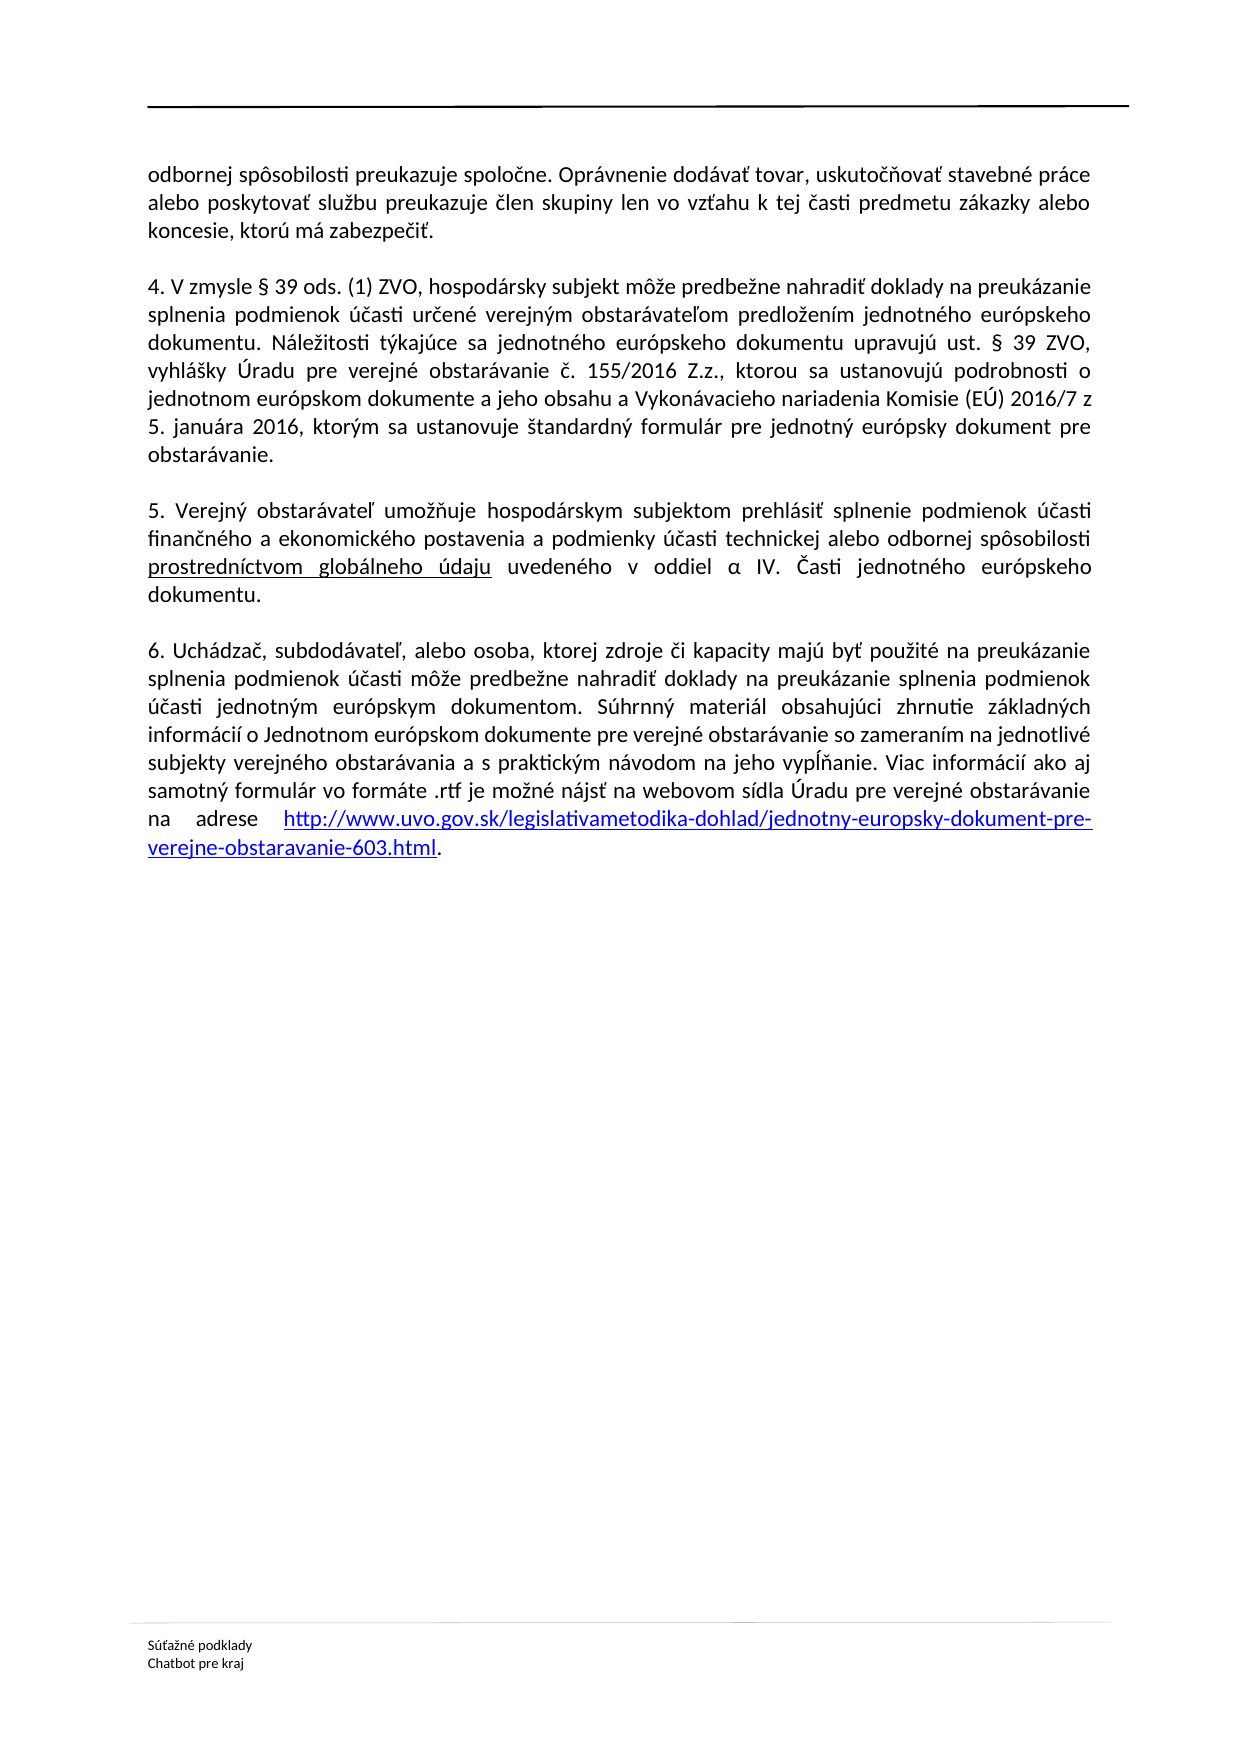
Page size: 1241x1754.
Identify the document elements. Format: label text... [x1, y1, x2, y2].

text 4. V zmysle § 39 ods. (1) ZVO, hospodársky subjekt môže predbežne nahradiť doklady na preukázanie splnenia podmienok účasti určené verejným obstarávateľom predložením jednotného európskeho dokumentu. Náležitosti týkajúce sa jednotného európskeho dokumentu upravujú ust. § 39 ZVO, vyhlášky Úradu pre verejné obstarávanie č. 155/2016 Z.z., ktorou sa ustanovujú podrobnosti o jednotnom európskom dokumente a jeho obsahu a Vykonávacieho nariadenia Komisie (EÚ) 2016/7 z 5. januára 2016, ktorým sa ustanovuje štandardný formulár pre jednotný európsky dokument pre obstarávanie. [148, 272, 1092, 468]
text 6. Uchádzač, subdodávateľ, alebo osoba, ktorej zdroje či kapacity majú byť použité na preukázanie splnenia podmienok účasti môže predbežne nahradiť doklady na preukázanie splnenia podmienok účasti jednotným európskym dokumentom. Súhrnný materiál obsahujúci zhrnutie základných informácií o Jednotnom európskom dokumente pre verejné obstarávanie so zameraním na jednotlivé subjekty verejného obstarávania a s praktickým návodom na jeho vypĺňanie. Viac informácií ako aj samotný formulár vo formáte .rtf je možné nájsť na webovom sídla Úradu pre verejné obstarávanie na adrese http://www.uvo.gov.sk/legislativametodika-dohlad/jednotny-europsky-dokument-pre-verejne-obstaravanie-603.html. [148, 636, 1092, 861]
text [148, 160, 1092, 244]
text 5. Verejný obstarávateľ umožňuje hospodárskym subjektom prehlásiť splnenie podmienok účasti finančného a ekonomického postavenia a podmienky účasti technickej alebo odbornej spôsobilosti prostredníctvom globálneho údaju uvedeného v oddiel α IV. Časti jednotného európskeho dokumentu. [148, 496, 1092, 608]
